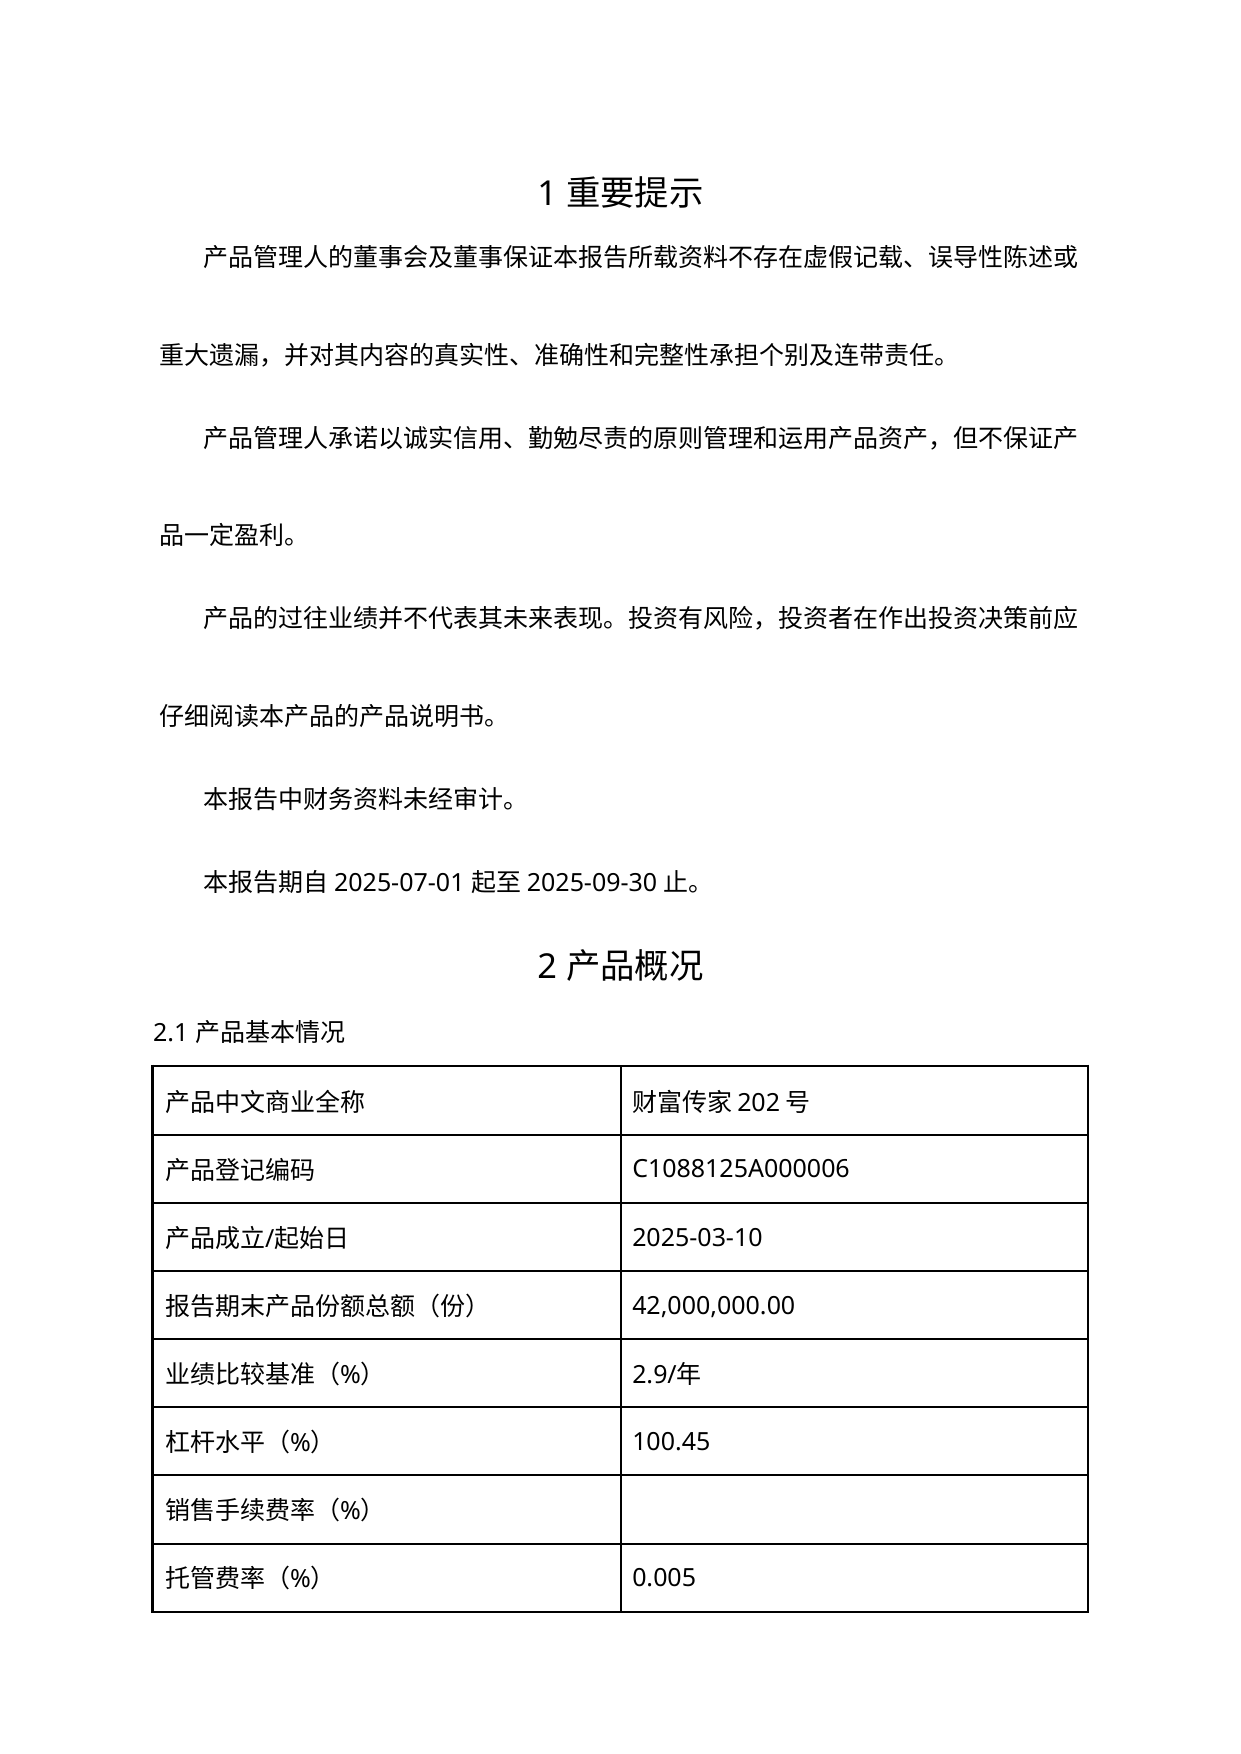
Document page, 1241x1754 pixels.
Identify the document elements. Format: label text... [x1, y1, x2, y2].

text 2 产品概况 [159, 931, 1081, 996]
table_header 产品中文商业全称 [154, 1067, 620, 1134]
table_cell 托管费率（%） [154, 1545, 620, 1611]
table_cell 业绩比较基准（%） [154, 1340, 620, 1406]
table_header 2.1 产品基本情况 [151, 996, 1089, 1064]
table_header 财富传家202号 [622, 1067, 1087, 1134]
text 产品管理人的董事会及董事保证本报告所载资料不存在虚假记载、误导性陈述或重大遗漏，并对其内容的真实性、准确性和完整性承担个别及连带责任。 [159, 223, 1092, 386]
table_cell 100.45 [622, 1408, 1087, 1474]
table_cell 2.9/年 [622, 1340, 1087, 1406]
text 本报告期自 2025-07-01 起至 2025-09-30 止。 [159, 848, 1092, 913]
table_cell 销售手续费率（%） [154, 1476, 620, 1542]
table_cell 42,000,000.00 [622, 1272, 1087, 1338]
text 产品的过往业绩并不代表其未来表现。投资有风险，投资者在作出投资决策前应仔细阅读本产品的产品说明书。 [159, 584, 1092, 747]
text 本报告中财务资料未经审计。 [159, 765, 1092, 830]
table_cell 报告期末产品份额总额（份） [154, 1272, 620, 1338]
table_cell 2025-03-10 [622, 1204, 1087, 1270]
table_cell C1088125A000006 [622, 1136, 1087, 1202]
text 产品管理人承诺以诚实信用、勤勉尽责的原则管理和运用产品资产，但不保证产品一定盈利。 [159, 404, 1092, 566]
table_cell 产品成立/起始日 [154, 1204, 620, 1270]
table_cell [622, 1476, 1087, 1542]
table_cell 产品登记编码 [154, 1136, 620, 1202]
table_cell 0.005 [622, 1545, 1087, 1611]
text 1 重要提示 [159, 158, 1081, 223]
table_cell 杠杆水平（%） [154, 1408, 620, 1474]
